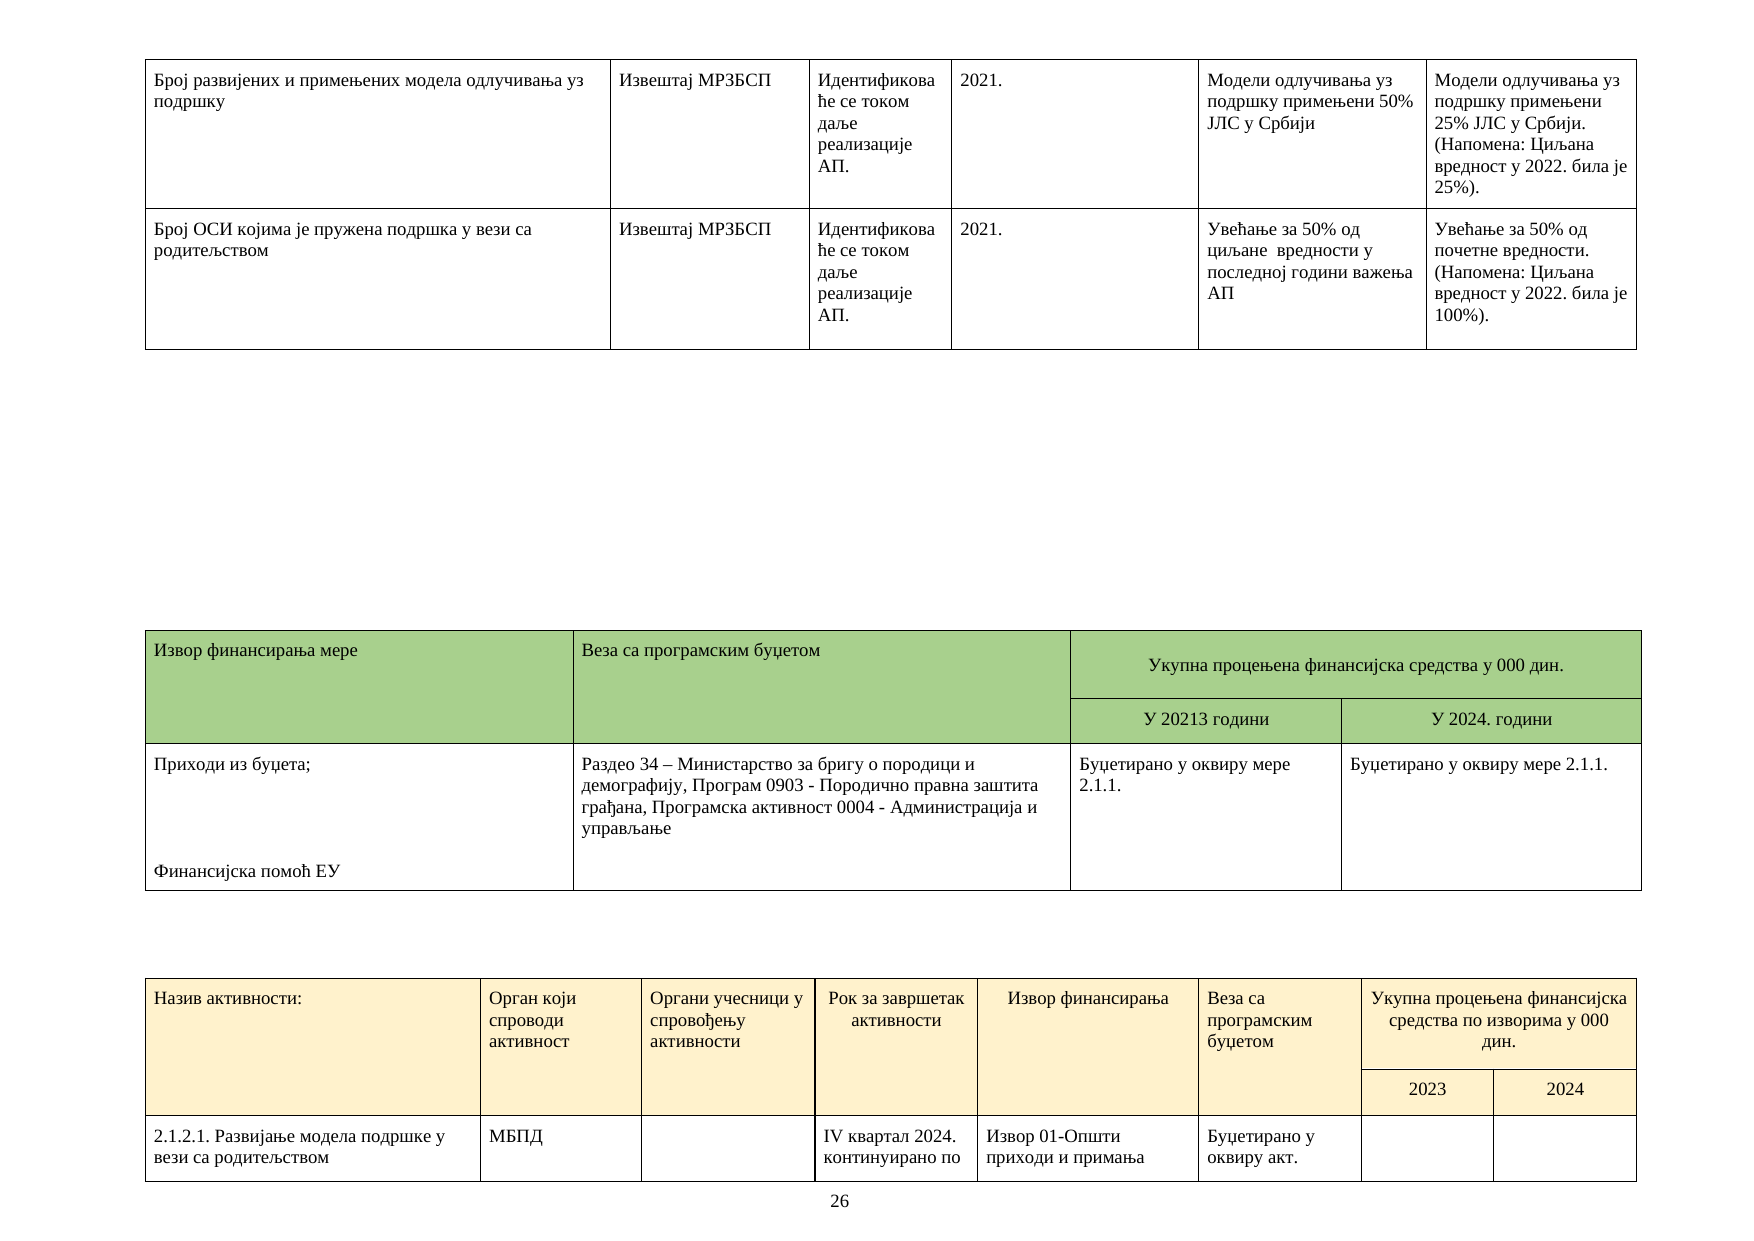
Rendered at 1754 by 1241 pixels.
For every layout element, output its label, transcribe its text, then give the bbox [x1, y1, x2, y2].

table_cell [1494, 1116, 1636, 1181]
table_cell У 2024. години [1342, 699, 1641, 743]
table_cell Идентификоваће се током даље реализације АП. [810, 60, 951, 208]
table_header Веза са програмским буџетом [1199, 979, 1361, 1115]
table_cell 2021. [952, 209, 1198, 349]
table_header Укупна процењена финансијска средства у 000 дин. [1071, 631, 1641, 698]
table_cell [642, 1116, 814, 1181]
table_cell Идентификоваће се током даље реализације АП. [810, 209, 951, 349]
table_cell Број развијених и примењених модела одлучивања уз подршку [146, 60, 610, 208]
table_cell Модели одлучивања уз подршку примењени 25% ЈЛС у Србији. (Напомена: Циљана вредност у 2022. била је 25%). [1427, 60, 1636, 208]
table_header Рок за завршетак активности [816, 979, 977, 1115]
table_cell МБПД [481, 1116, 641, 1181]
table_cell Модели одлучивања уз подршку примењени 50% ЈЛС у Србији [1199, 60, 1426, 208]
table_cell Буџетирано у оквиру мере 2.1.1. [1342, 744, 1641, 890]
table_header Орган који спроводи активност [481, 979, 641, 1115]
table_header Веза са програмским буџетом [574, 631, 1070, 743]
table_cell Раздео 34 – Министарство за бригу о породици и демографију, Програм 0903 - Породично правна заштита грађана, Програмска активност 0004 - Администрација и управљање [574, 744, 1070, 890]
table_cell Извештај МРЗБСП [611, 209, 809, 349]
table_header Назив активности: [146, 979, 480, 1115]
table_cell 2023 [1362, 1070, 1493, 1115]
table_header Извор финансирања мере [146, 631, 573, 743]
table_cell Приходи из буџета; Финансијска помоћ ЕУ [146, 744, 573, 890]
table_cell 2021. [952, 60, 1198, 208]
table_cell Буџетирано у оквиру мере 2.1.1. [1071, 744, 1341, 890]
table_cell Број ОСИ којима је пружена подршка у вези са родитељством [146, 209, 610, 349]
table_header Укупна процењена финансијска средства по изворима у 000 дин. [1362, 979, 1636, 1068]
table_cell Извештај МРЗБСП [611, 60, 809, 208]
table_cell Увећање за 50% од циљане вредности у последној години важења АП [1199, 209, 1426, 349]
table_cell У 20213 години [1071, 699, 1341, 743]
table_cell Увећање за 50% од почетне вредности. (Напомена: Циљана вредност у 2022. била је 100%). [1427, 209, 1636, 349]
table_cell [146, 1116, 480, 1181]
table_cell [978, 1116, 1198, 1181]
table_header Oргани учесници у спровођењу активности [642, 979, 814, 1115]
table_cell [816, 1116, 977, 1181]
table_cell 2024 [1494, 1070, 1636, 1115]
table_cell [1362, 1116, 1493, 1181]
table_header Извор финансирања [978, 979, 1198, 1115]
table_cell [1199, 1116, 1361, 1181]
